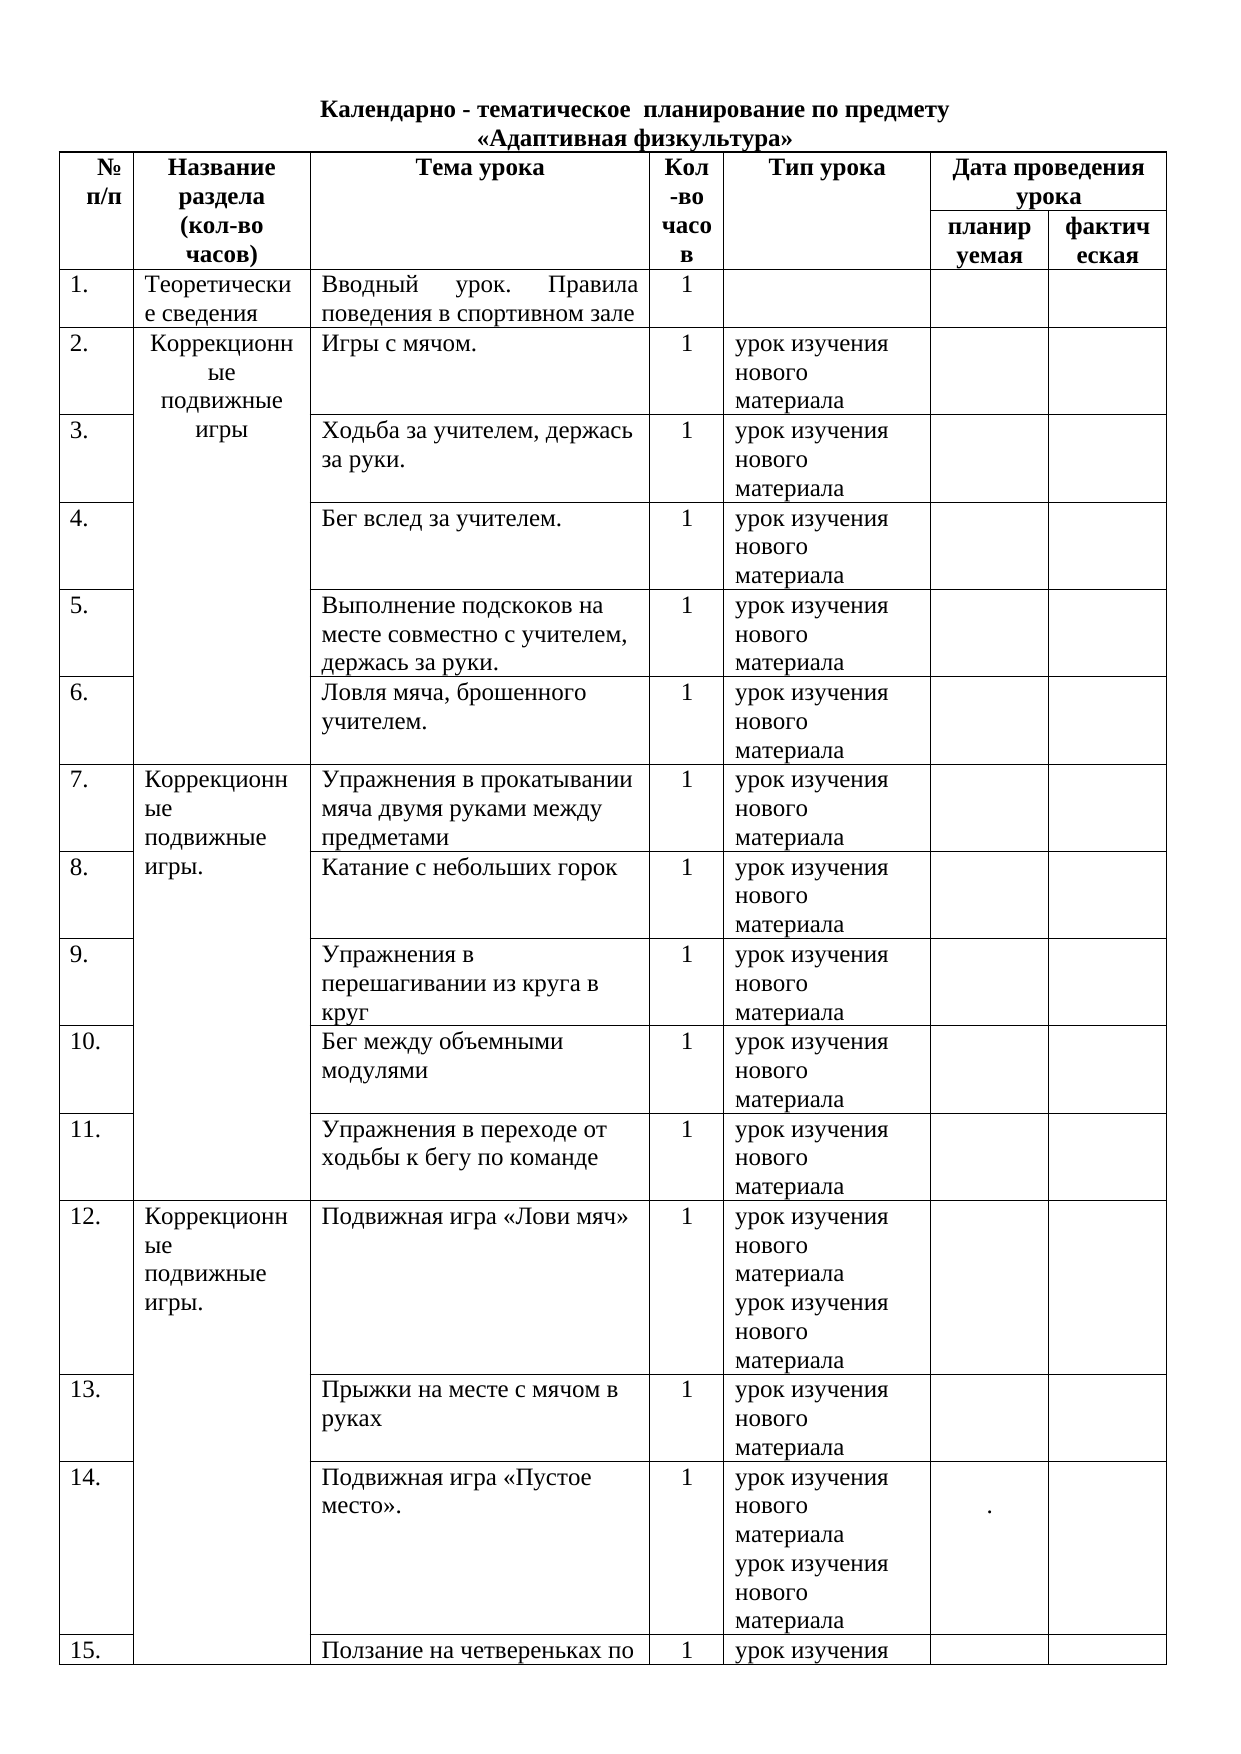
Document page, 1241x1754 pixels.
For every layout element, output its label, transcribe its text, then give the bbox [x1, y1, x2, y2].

table_cell [931, 1635, 1048, 1664]
table_cell [931, 503, 1048, 589]
table_cell [1049, 765, 1166, 851]
table_cell урок изучения нового материала [724, 939, 930, 1025]
table_cell 1 [650, 677, 723, 763]
table_cell [931, 590, 1048, 676]
table_cell [931, 415, 1048, 502]
table_cell [931, 270, 1048, 327]
table_cell [724, 270, 930, 327]
text «Адаптивная физкультура» [89, 123, 1181, 151]
table_cell [1049, 852, 1166, 938]
table_cell [60, 270, 133, 327]
table_cell 1 [650, 270, 723, 327]
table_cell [311, 1635, 649, 1664]
table_cell урок изучения нового материала [724, 1026, 930, 1113]
table_cell [60, 503, 133, 589]
table_cell Игры с мячом. [311, 328, 649, 414]
table_cell [60, 1635, 133, 1664]
table_cell [931, 852, 1048, 938]
table_cell [1049, 1635, 1166, 1664]
table_cell 1 [650, 852, 723, 938]
table_cell [1049, 1201, 1166, 1373]
table_cell Упражнения в перешагивании из круга в круг [311, 939, 649, 1025]
table_header Название раздела (кол-во часов) [134, 153, 310, 268]
table_cell [60, 328, 133, 414]
table_cell [1049, 939, 1166, 1025]
table_cell Коррекционные подвижные игры. [134, 765, 310, 1200]
table_cell урок изучения нового материала [724, 1114, 930, 1200]
table_cell урок изучения нового материала [724, 328, 930, 414]
table_cell [1049, 1375, 1166, 1461]
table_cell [724, 1635, 930, 1664]
table_cell [60, 852, 133, 938]
table_cell 1 [650, 503, 723, 589]
table_cell 1 [650, 1462, 723, 1634]
table_cell 1 [650, 1201, 723, 1373]
table_cell Бег вслед за учителем. [311, 503, 649, 589]
table_cell урок изучения нового материала [724, 590, 930, 676]
table_cell 1 [650, 765, 723, 851]
table_header № п/п [60, 153, 133, 268]
table_cell урок изучения нового материала [724, 852, 930, 938]
table_header Тип урока [724, 153, 930, 268]
table_cell [931, 1375, 1048, 1461]
table_cell [60, 939, 133, 1025]
table_cell [1049, 415, 1166, 502]
table_cell [1049, 1114, 1166, 1200]
table_cell [60, 415, 133, 502]
table_cell [931, 939, 1048, 1025]
table_cell Упражнения в переходе от ходьбы к бегу по команде [311, 1114, 649, 1200]
table_cell Вводный урок. Правила поведения в спортивном зале [311, 270, 649, 327]
table_cell 1 [650, 1635, 723, 1664]
table_cell Катание с небольших горок [311, 852, 649, 938]
table_cell урок изучения нового материала [724, 765, 930, 851]
table_cell [60, 765, 133, 851]
table_cell урок изучения нового материала урок изучения нового материала [724, 1201, 930, 1373]
table_cell Выполнение подскоков на месте совместно с учителем, держась за руки. [311, 590, 649, 676]
table_cell Прыжки на месте с мячом в руках [311, 1375, 649, 1461]
table_cell 1 [650, 1114, 723, 1200]
table_cell Подвижная игра «Лови мяч» [311, 1201, 649, 1373]
table_cell Теоретические сведения [134, 270, 310, 327]
table_cell [931, 1201, 1048, 1373]
table_cell Бег между объемными модулями [311, 1026, 649, 1113]
table_cell урок изучения нового материала [724, 415, 930, 502]
table_cell [60, 1462, 133, 1634]
table_cell [60, 677, 133, 763]
table_cell [60, 590, 133, 676]
table_cell планируемая [931, 211, 1048, 268]
table_header Дата проведения урока [931, 153, 1166, 210]
table_cell [1049, 328, 1166, 414]
text Календарно - тематическое планирование по предмету [89, 94, 1181, 123]
table_cell [931, 765, 1048, 851]
table_cell урок изучения нового материала [724, 677, 930, 763]
table_cell Ходьба за учителем, держась за руки. [311, 415, 649, 502]
table_cell [931, 1026, 1048, 1113]
table_cell [60, 1026, 133, 1113]
table_cell [1049, 1462, 1166, 1634]
table_cell [931, 677, 1048, 763]
table_cell [1049, 270, 1166, 327]
table_cell Ловля мяча, брошенного учителем. [311, 677, 649, 763]
table_cell урок изучения нового материала [724, 1375, 930, 1461]
table_cell [1049, 590, 1166, 676]
table_cell [60, 1114, 133, 1200]
table_header Кол-во часов [650, 153, 723, 268]
table_cell фактическая [1049, 211, 1166, 268]
table_cell урок изучения нового материала [724, 503, 930, 589]
table_cell [931, 328, 1048, 414]
table_cell Упражнения в прокатывании мяча двумя руками между предметами [311, 765, 649, 851]
table_cell [1049, 503, 1166, 589]
table_cell [931, 1114, 1048, 1200]
table_header Тема урока [311, 153, 649, 268]
table_cell 1 [650, 415, 723, 502]
table_cell 1 [650, 1375, 723, 1461]
table_cell . [931, 1462, 1048, 1634]
table_cell [1049, 1026, 1166, 1113]
table_cell Подвижная игра «Пустое место». [311, 1462, 649, 1634]
table_cell 1 [650, 328, 723, 414]
table_cell [60, 1201, 133, 1373]
table_cell [1049, 677, 1166, 763]
table_cell Коррекционные подвижные игры. [134, 1201, 310, 1664]
table_cell 1 [650, 590, 723, 676]
table_cell Коррекционные подвижные игры [134, 328, 310, 763]
table_cell 1 [650, 1026, 723, 1113]
table_cell [60, 1375, 133, 1461]
table_cell урок изучения нового материала урок изучения нового материала [724, 1462, 930, 1634]
table_cell 1 [650, 939, 723, 1025]
